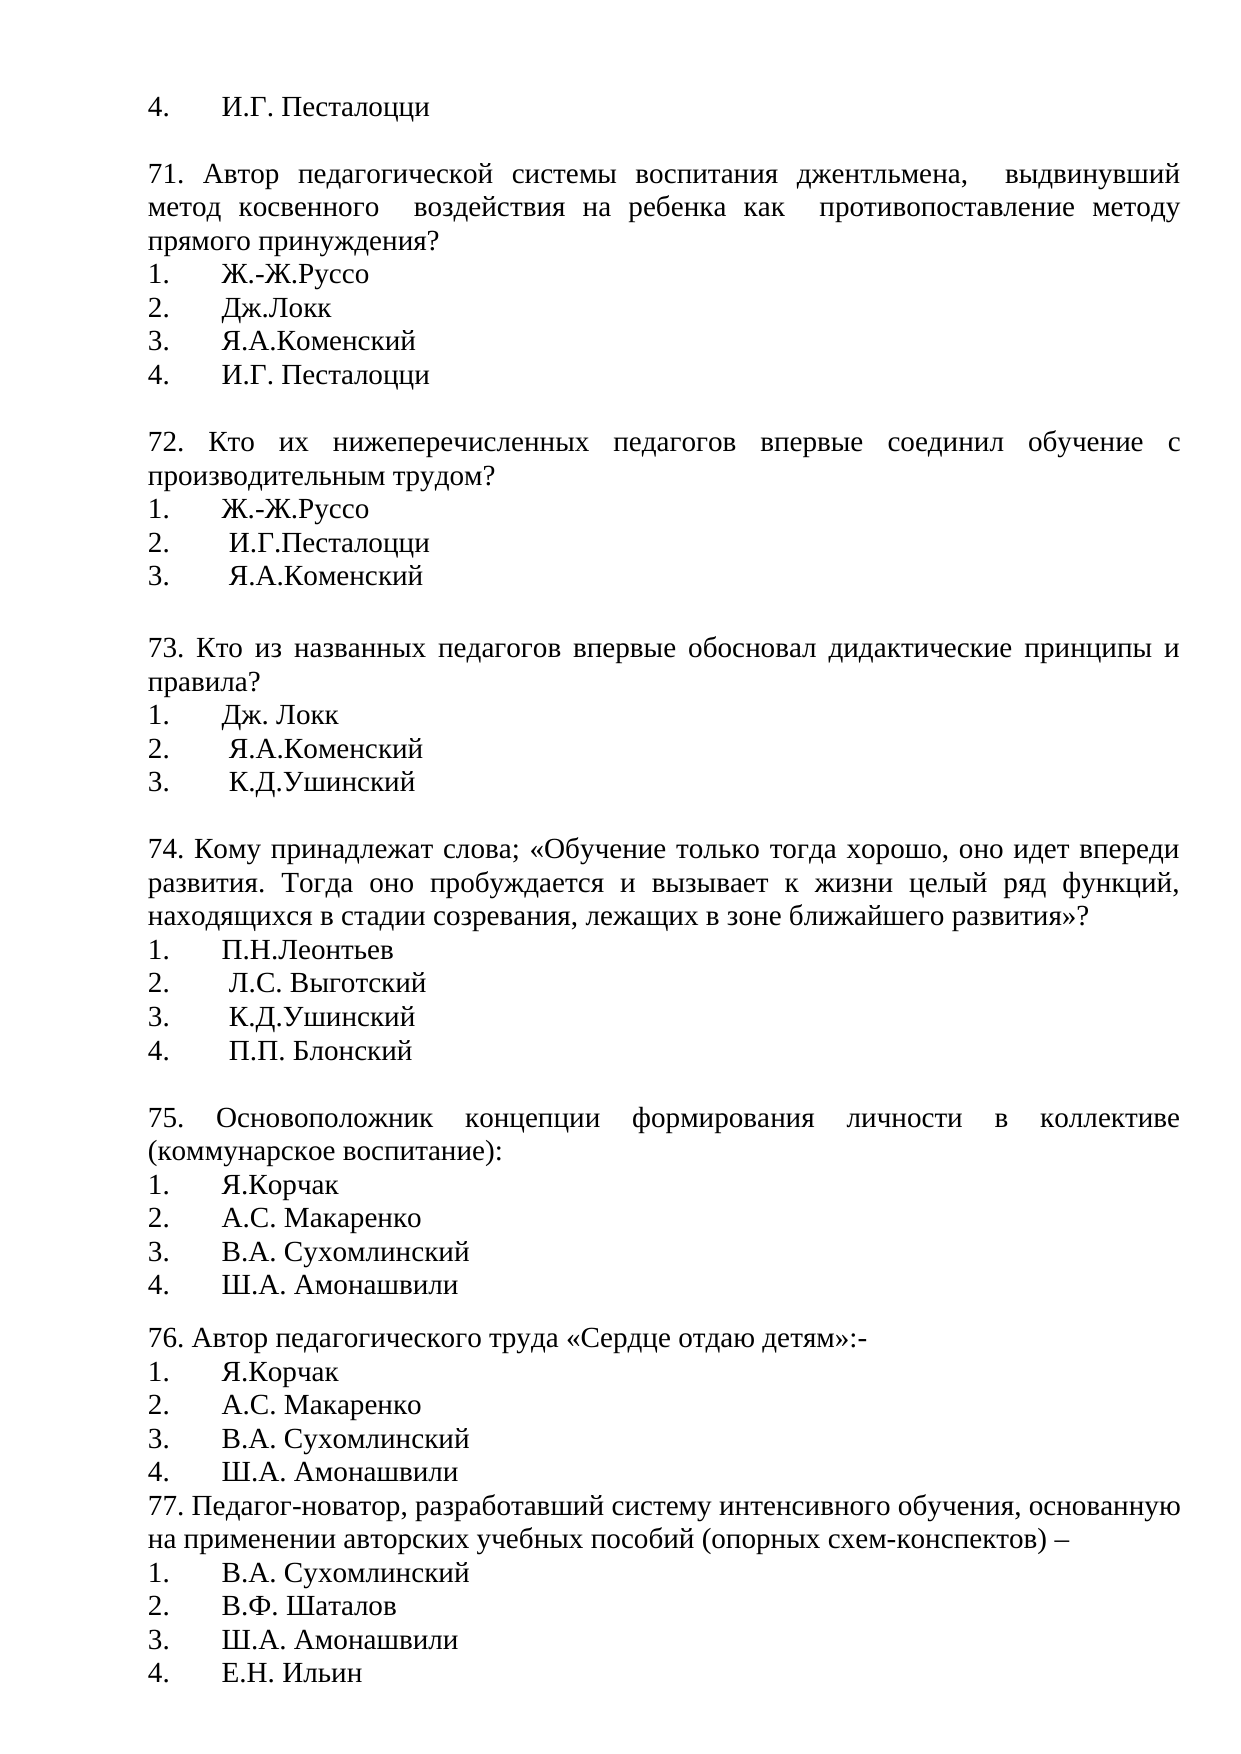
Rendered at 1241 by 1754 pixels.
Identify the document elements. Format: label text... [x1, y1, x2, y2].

list А.С. Макаренко [148, 1200, 1181, 1234]
title Ж.-Ж.Руссо [148, 491, 1181, 525]
list Ш.А. Амонашвили [148, 1622, 1181, 1656]
title Дж.Локк [148, 290, 1181, 323]
title Я.А.Коменский [148, 323, 1181, 357]
list В.А. Сухомлинский [148, 1555, 1181, 1588]
list Ш.А. Амонашвили [148, 1454, 1181, 1488]
list Я.Корчак [148, 1167, 1181, 1200]
title И.Г. Песталоцци [148, 357, 1181, 391]
text 76. Автор педагогического труда «Сердце отдаю детям»:- [148, 1320, 1181, 1354]
list В.А. Сухомлинский [148, 1234, 1181, 1267]
list Дж. Локк [148, 697, 1181, 731]
list Я.А.Коменский [148, 731, 1181, 764]
list В.Ф. Шаталов [148, 1588, 1181, 1622]
title 72. Кто их нижеперечисленных педагогов впервые соединил обучение с производительным трудом? [148, 424, 1181, 491]
title 71. Автор педагогической системы воспитания джентльмена, выдвинувший метод косвенного воздействия на ребенка как противопоставление методу прямого принуждения? [148, 156, 1181, 256]
text 75. Основоположник концепции формирования личности в коллективе (коммунарское воспитание): [148, 1100, 1181, 1167]
list Ш.А. Амонашвили [148, 1267, 1181, 1301]
list В.А. Сухомлинский [148, 1421, 1181, 1454]
text 77. Педагог-новатор, разработавший систему интенсивного обучения, основанную на применении авторских учебных пособий (опорных схем-конспектов) – [148, 1488, 1181, 1555]
list Е.Н. Ильин [148, 1656, 1181, 1689]
list Я.Корчак [148, 1354, 1181, 1387]
list Л.С. Выготский [148, 966, 1181, 999]
text 74. Кому принадлежат слова; «Обучение только тогда хорошо, оно идет впереди развития. Тогда оно пробуждается и вызывает к жизни целый ряд функций, находящихся в стадии созревания, лежащих в зоне ближайшего развития»? [148, 831, 1181, 932]
list П.П. Блонский [148, 1033, 1181, 1066]
list А.С. Макаренко [148, 1387, 1181, 1421]
title И.Г.Песталоцци [148, 525, 1181, 558]
title И.Г. Песталоцци [148, 89, 1181, 122]
title Ж.-Ж.Руссо [148, 256, 1181, 290]
title Я.А.Коменский [148, 558, 1181, 592]
list К.Д.Ушинский [148, 764, 1181, 798]
list К.Д.Ушинский [148, 999, 1181, 1033]
list П.Н.Леонтьев [148, 932, 1181, 966]
text 73. Кто из названных педагогов впервые обосновал дидактические принципы и правила? [148, 630, 1181, 697]
